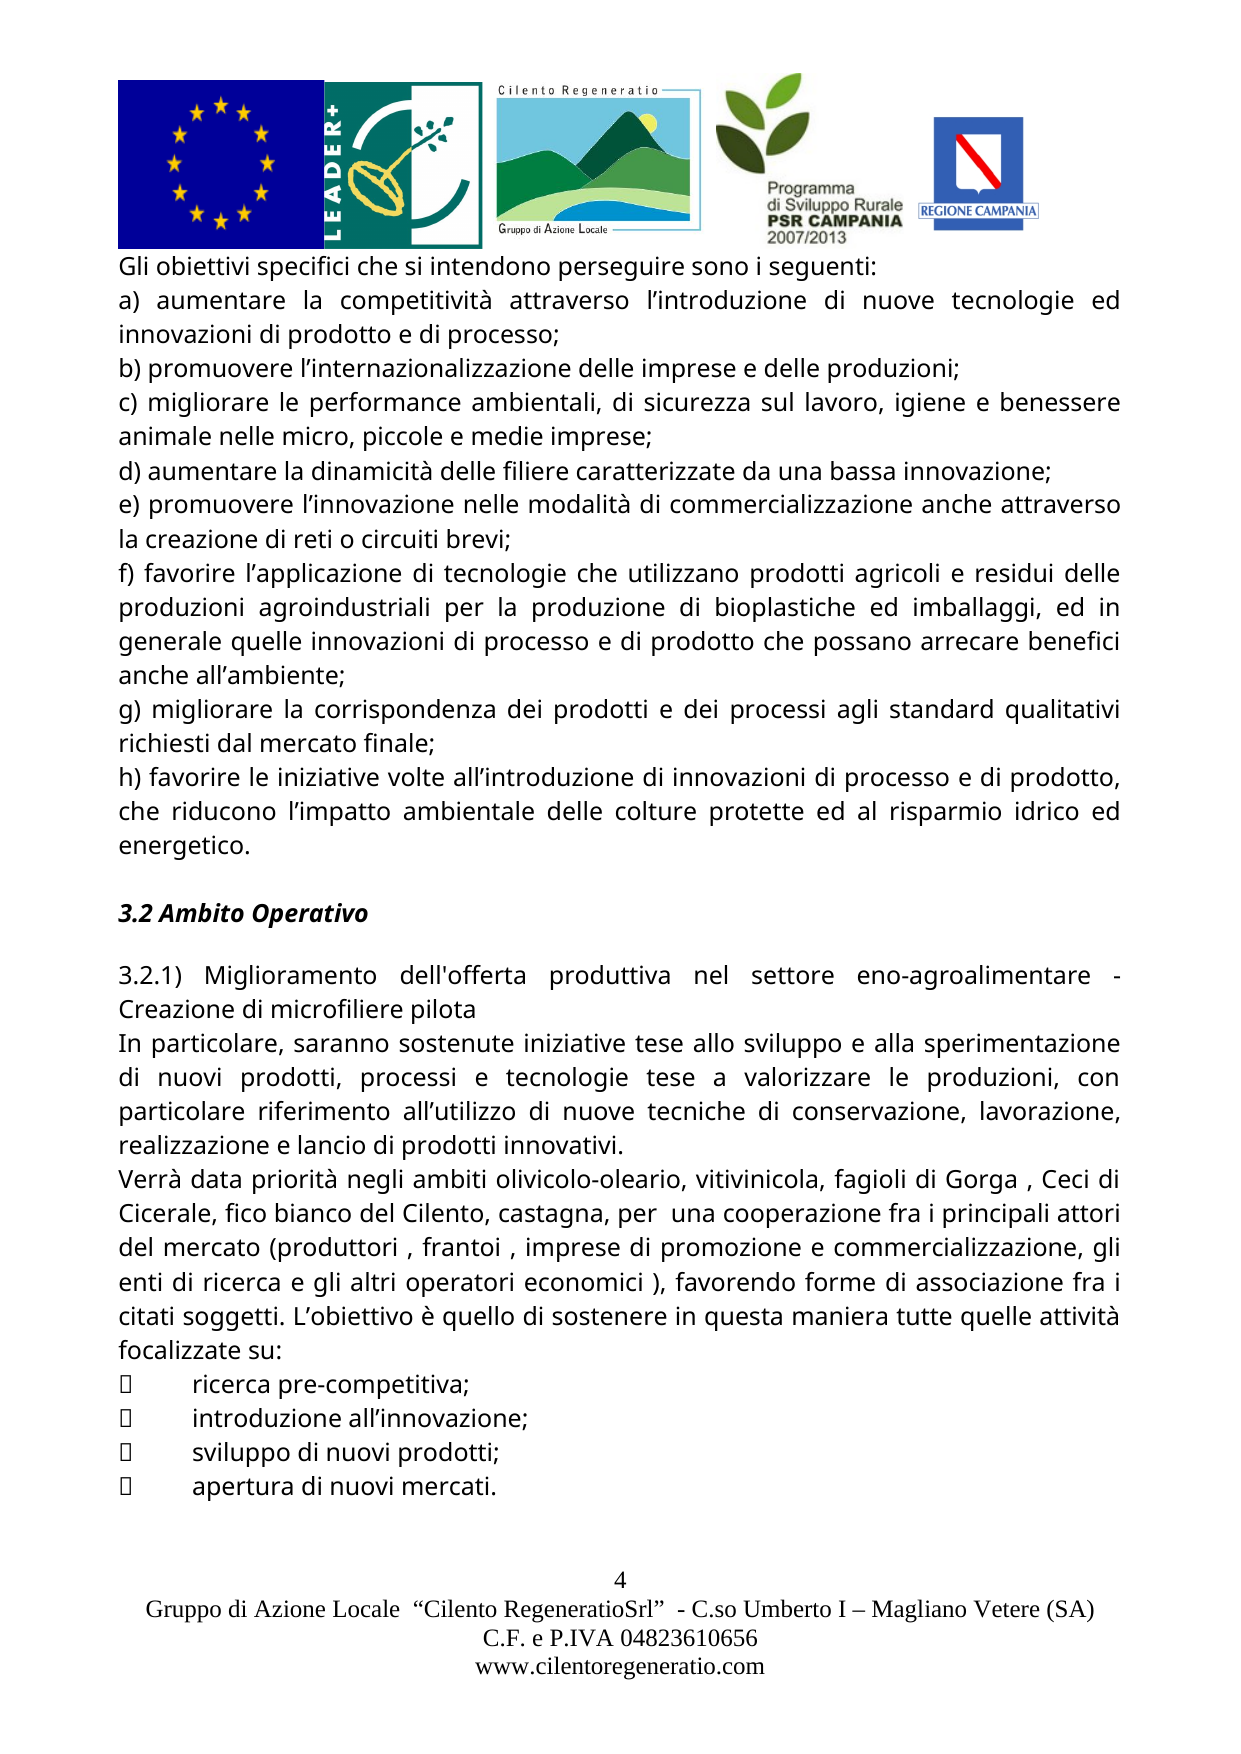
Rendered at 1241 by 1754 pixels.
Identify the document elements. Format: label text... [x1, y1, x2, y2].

text  ricerca pre-competitiva; [118, 1366, 1122, 1400]
text In particolare, saranno sostenute iniziative tese allo sviluppo e alla sperimentazione di nuovi prodotti, processi e tecnologie tese a valorizzare le produzioni, con particolare riferimento all’utilizzo di nuove tecniche di conservazione, lavorazione, realizzazione e lancio di prodotti innovativi. [118, 1026, 1122, 1162]
text Verrà data priorità negli ambiti olivicolo-oleario, vitivinicola, fagioli di Gorga , Ceci di Cicerale, fico bianco del Cilento, castagna, per una cooperazione fra i principali attori del mercato (produttori , frantoi , imprese di promozione e commercializzazione, gli enti di ricerca e gli altri operatori economici ), favorendo forme di associazione fra i citati soggetti. L’obiettivo è quello di sostenere in questa maniera tutte quelle attività focalizzate su: [118, 1162, 1122, 1366]
text Gli obiettivi specifici che si intendono perseguire sono i seguenti: [118, 249, 1122, 283]
text a) aumentare la competitività attraverso l’introduzione di nuove tecnologie ed innovazioni di prodotto e di processo; [118, 283, 1122, 351]
text  introduzione all’innovazione; [118, 1400, 1122, 1434]
text g) migliorare la corrispondenza dei prodotti e dei processi agli standard qualitativi richiesti dal mercato finale; [118, 692, 1122, 760]
text b) promuovere l’internazionalizzazione delle imprese e delle produzioni; [118, 351, 1122, 385]
text  sviluppo di nuovi prodotti; [118, 1434, 1122, 1468]
picture [118, 73, 1054, 249]
text 3.2 Ambito Operativo [118, 896, 1122, 930]
text  apertura di nuovi mercati. [118, 1468, 1122, 1503]
text f) favorire l’applicazione di tecnologie che utilizzano prodotti agricoli e residui delle produzioni agroindustriali per la produzione di bioplastiche ed imballaggi, ed in generale quelle innovazioni di processo e di prodotto che possano arrecare benefici anche all’ambiente; [118, 555, 1122, 692]
text d) aumentare la dinamicità delle filiere caratterizzate da una bassa innovazione; [118, 453, 1122, 487]
text 3.2.1) Miglioramento dell'offerta produttiva nel settore eno-agroalimentare - Creazione di microfiliere pilota [118, 958, 1122, 1026]
text c) migliorare le performance ambientali, di sicurezza sul lavoro, igiene e benessere animale nelle micro, piccole e medie imprese; [118, 385, 1122, 453]
text h) favorire le iniziative volte all’introduzione di innovazioni di processo e di prodotto, che riducono l’impatto ambientale delle colture protette ed al risparmio idrico ed energetico. [118, 760, 1122, 862]
text e) promuovere l’innovazione nelle modalità di commercializzazione anche attraverso la creazione di reti o circuiti brevi; [118, 487, 1122, 555]
